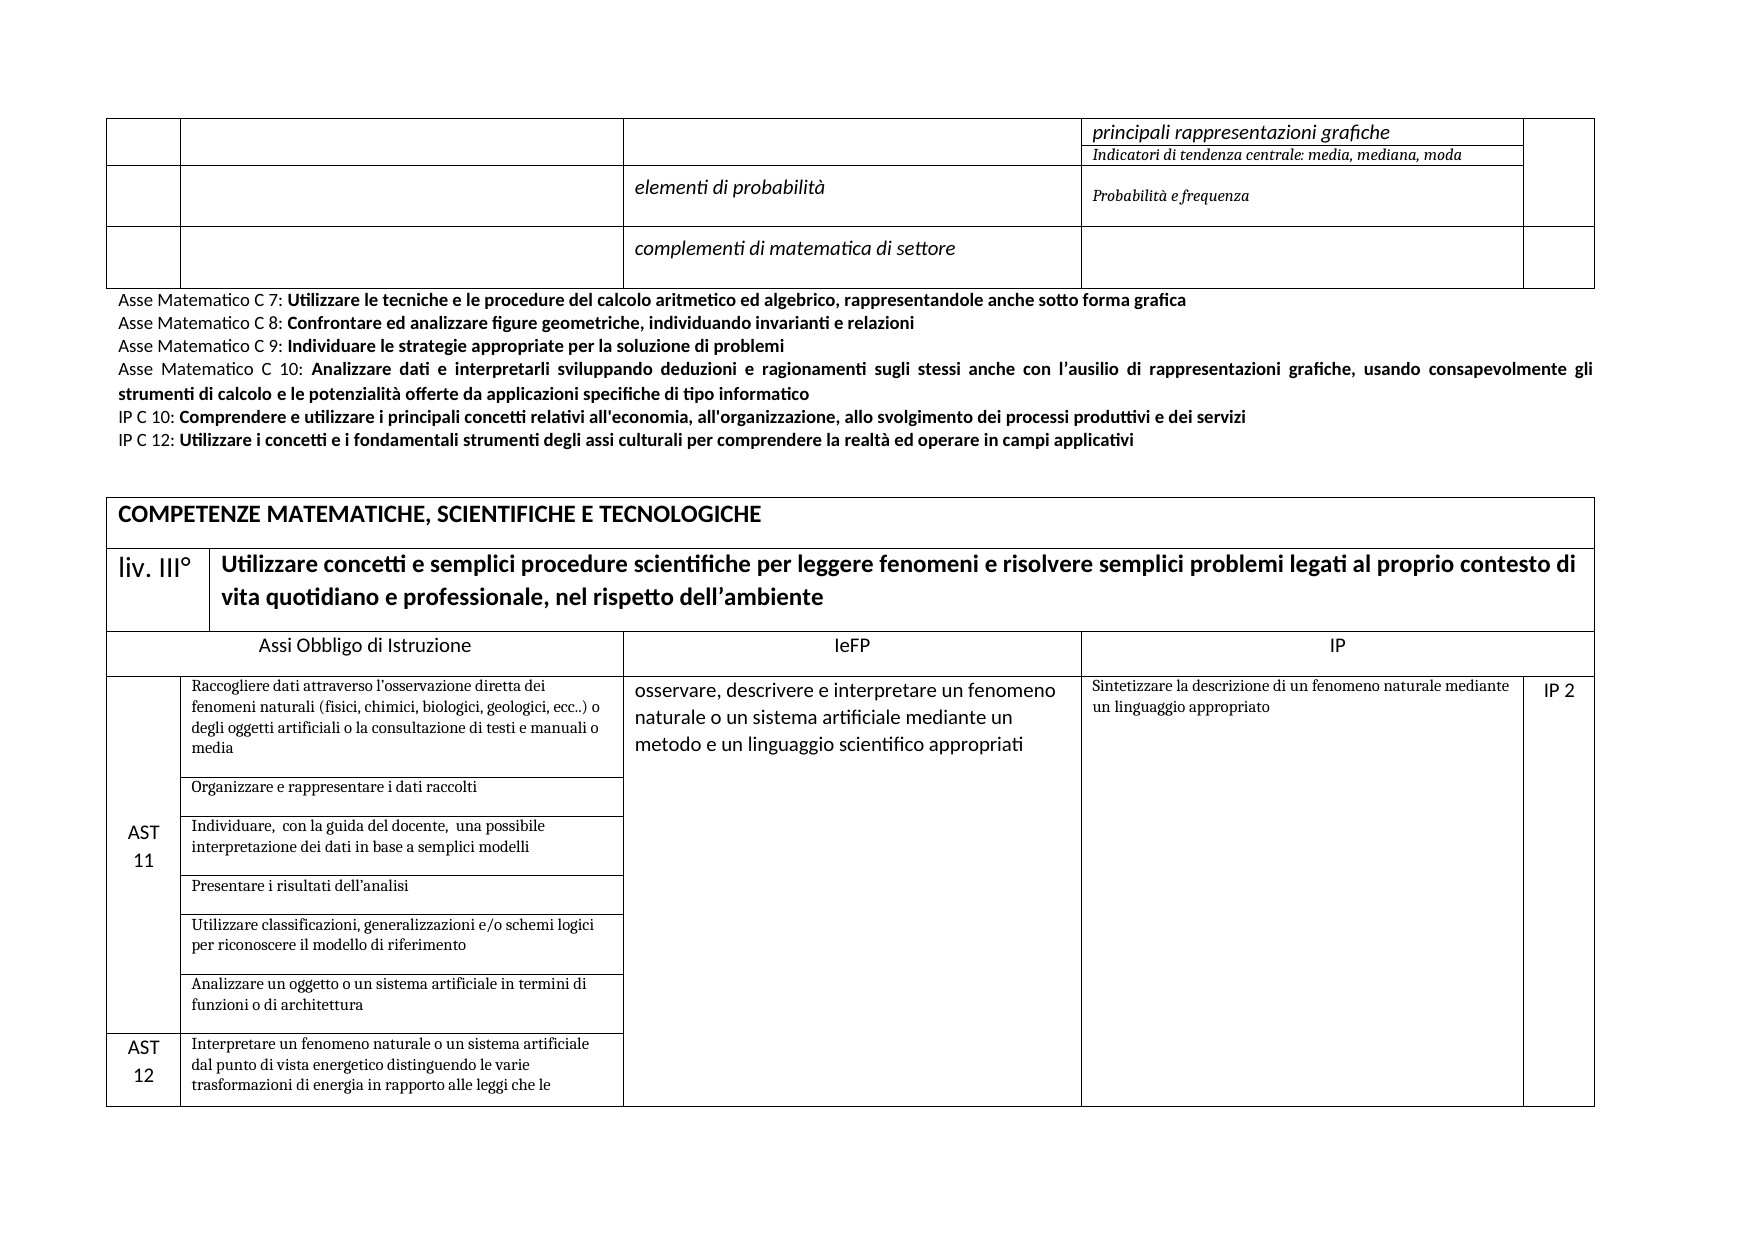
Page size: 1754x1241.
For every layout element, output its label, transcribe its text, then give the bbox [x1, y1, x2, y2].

table_cell Individuare, con la guida del docente, una possibile interpretazione dei dati in base a semplici modelli [181, 817, 623, 875]
table_cell elementi di probabilità [624, 166, 1081, 226]
table_cell [107, 166, 180, 226]
text IP C 10: Comprendere e utilizzare i principali concetti relativi all'economia, all'organizzazione, allo svolgimento dei processi produttivi e dei servizi [118, 406, 1595, 428]
table_cell [181, 166, 623, 226]
table_cell Analizzare un oggetto o un sistema artificiale in termini di funzioni o di architettura [181, 975, 623, 1033]
text IP C 12: Utilizzare i concetti e i fondamentali strumenti degli assi culturali per comprendere la realtà ed operare in campi applicativi [118, 428, 1595, 451]
table_cell liv. III° [107, 549, 209, 631]
table_cell Sintetizzare la descrizione di un fenomeno naturale mediante un linguaggio appropriato [1082, 677, 1523, 1106]
table_cell [1082, 227, 1523, 287]
table_header COMPETENZE MATEMATICHE, SCIENTIFICHE E TECNOLOGICHE [107, 498, 1594, 548]
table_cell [181, 1034, 623, 1106]
text Asse Matematico C 9: Individuare le strategie appropriate per la soluzione di problemi [118, 334, 1595, 357]
table_cell Utilizzare classificazioni, generalizzazioni e/o schemi logici per riconoscere il modello di riferimento [181, 915, 623, 974]
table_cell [1082, 119, 1523, 144]
table_cell IeFP [624, 632, 1081, 676]
table_cell Utilizzare concetti e semplici procedure scientifiche per leggere fenomeni e risolvere semplici problemi legati al proprio contesto di vita quotidiano e professionale, nel rispetto dell’ambiente [210, 549, 1594, 631]
table_cell IP 2 [1524, 677, 1594, 1106]
table_cell Assi Obbligo di Istruzione [107, 632, 623, 676]
table_cell Presentare i risultati dell’analisi [181, 876, 623, 914]
table_cell Indicatori di tendenza centrale: media, mediana, moda [1082, 146, 1523, 165]
table_cell IP [1082, 632, 1594, 676]
table_cell Organizzare e rappresentare i dati raccolti [181, 778, 623, 816]
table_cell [181, 119, 623, 165]
table_cell [181, 227, 623, 287]
text Asse Matematico C 7: Utilizzare le tecniche e le procedure del calcolo aritmetico ed algebrico, rappresentandole anche sotto forma grafica [118, 289, 1595, 311]
table_cell [107, 227, 180, 287]
table_cell AST 11 [107, 677, 180, 1033]
table_cell Probabilità e frequenza [1082, 166, 1523, 226]
table_cell osservare, descrivere e interpretare un fenomeno naturale o un sistema artificiale mediante un metodo e un linguaggio scientifico appropriati [624, 677, 1081, 1106]
text Asse Matematico C 8: Confrontare ed analizzare figure geometriche, individuando invarianti e relazioni [118, 311, 1595, 334]
table_cell Raccogliere dati attraverso l’osservazione diretta dei fenomeni naturali (fisici, chimici, biologici, geologici, ecc..) o degli oggetti artificiali o la consultazione di testi e manuali o media [181, 677, 623, 777]
table_cell [1524, 227, 1594, 287]
text Asse Matematico C 10: Analizzare dati e interpretarli sviluppando deduzioni e ragionamenti sugli stessi anche con l’ausilio di rappresentazioni grafiche, usando consapevolmente gli strumenti di calcolo e le potenzialità offerte da applicazioni specifiche di tipo informatico [118, 357, 1595, 406]
table_cell AST 12 [107, 1034, 180, 1106]
table_cell complementi di matematica di settore [624, 227, 1081, 287]
